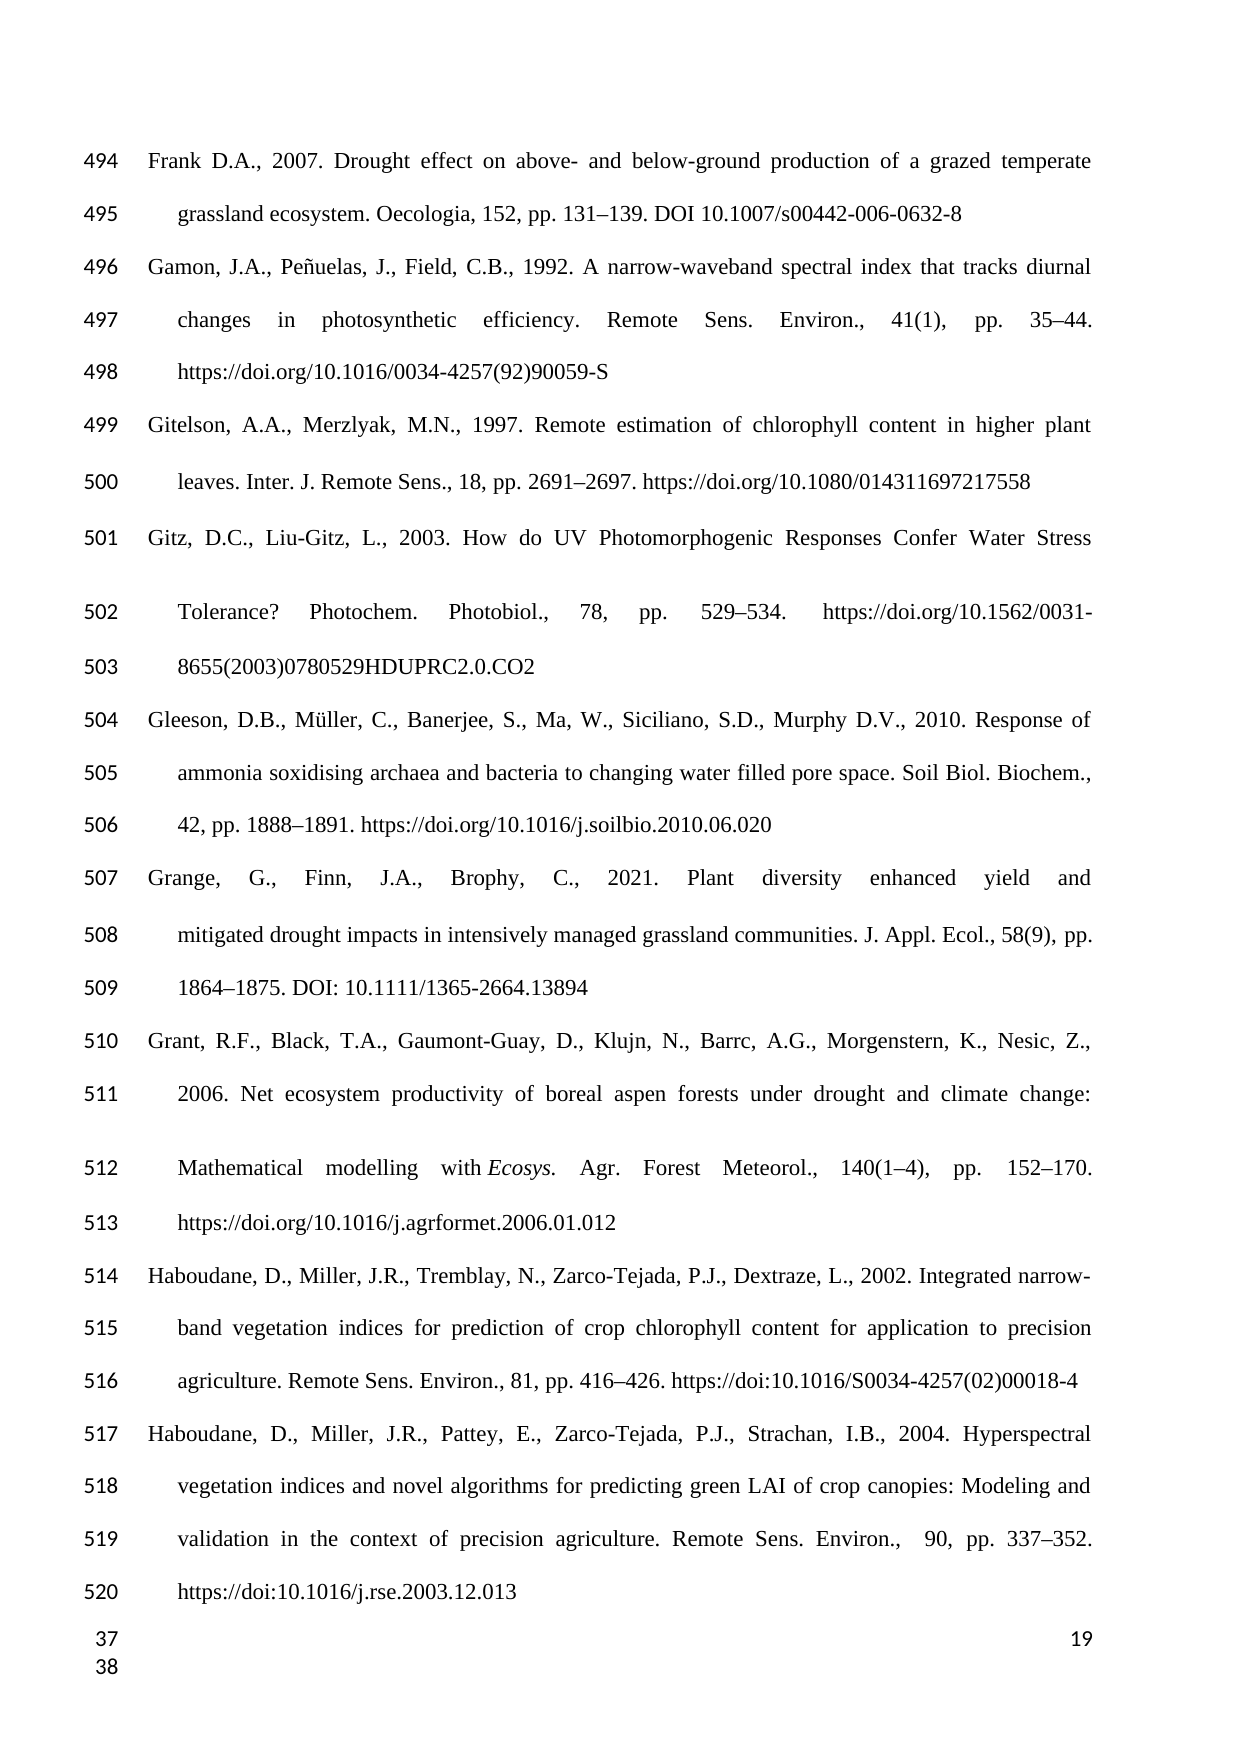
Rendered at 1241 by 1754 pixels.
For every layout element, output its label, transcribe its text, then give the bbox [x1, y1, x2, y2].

text Haboudane, D., Miller, J.R., Pattey, E., Zarco-Tejada, P.J., Strachan, I.B., 2004. Hyperspectral vegetation indices and novel algorithms for predicting green LAI of crop canopies: Modeling and validation in the context of precision agriculture. Remote Sens. Environ., 90, pp. 337–352. https://doi:10.1016/j.rse.2003.12.013 [148, 1420, 1093, 1604]
text Gamon, J.A., Peñuelas, J., Field, C.B., 1992. A narrow-waveband spectral index that tracks diurnal changes in photosynthetic efficiency. Remote Sens. Environ., 41(1), pp. 35–44. https://doi.org/10.1016/0034-4257(92)90059-S [148, 253, 1093, 385]
text Frank D.A., 2007. Drought effect on above- and below-ground production of a grazed temperate grassland ecosystem. Oecologia, 152, pp. 131–139. DOI 10.1007/s00442-006-0632-8 [148, 148, 1093, 227]
text Gitelson, A.A., Merzlyak, M.N., 1997. Remote estimation of chlorophyll content in higher plant leaves. Inter. J. Remote Sens., 18, pp. 2691–2697. https://doi.org/10.1080/014311697217558 [148, 411, 1093, 495]
subtitle Grange, G., Finn, J.A., Brophy, C., 2021. Plant diversity enhanced yield and mitigated drought impacts in intensively managed grassland communities. J. Appl. Ecol., 58(9), pp. 1864–1875. DOI: 10.1111/1365-2664.13894 [148, 864, 1093, 1001]
subtitle Gitz, D.C., Liu-Gitz, L., 2003. How do UV Photomorphogenic Responses Confer Water Stress Tolerance? Photochem. Photobiol., 78, pp. 529–534. https://doi.org/10.1562/0031-8655(2003)0780529HDUPRC2.0.CO2 [148, 524, 1093, 679]
text Gleeson, D.B., Müller, C., Banerjee, S., Ma, W., Siciliano, S.D., Murphy D.V., 2010. Response of ammonia soxidising archaea and bacteria to changing water filled pore space. Soil Biol. Biochem., 42, pp. 1888–1891. https://doi.org/10.1016/j.soilbio.2010.06.020 [148, 706, 1093, 838]
text Haboudane, D., Miller, J.R., Tremblay, N., Zarco-Tejada, P.J., Dextraze, L., 2002. Integrated narrow-band vegetation indices for prediction of crop chlorophyll content for application to precision agriculture. Remote Sens. Environ., 81, pp. 416–426. https://doi:10.1016/S0034-4257(02)00018-4 [148, 1262, 1093, 1393]
subtitle Grant, R.F., Black, T.A., Gaumont-Guay, D., Klujn, N., Barrc, A.G., Morgenstern, K., Nesic, Z., 2006. Net ecosystem productivity of boreal aspen forests under drought and climate change: Mathematical modelling with Ecosys. Agr. Forest Meteorol., 140(1–4), pp. 152–170. https://doi.org/10.1016/j.agrformet.2006.01.012 [148, 1027, 1093, 1235]
